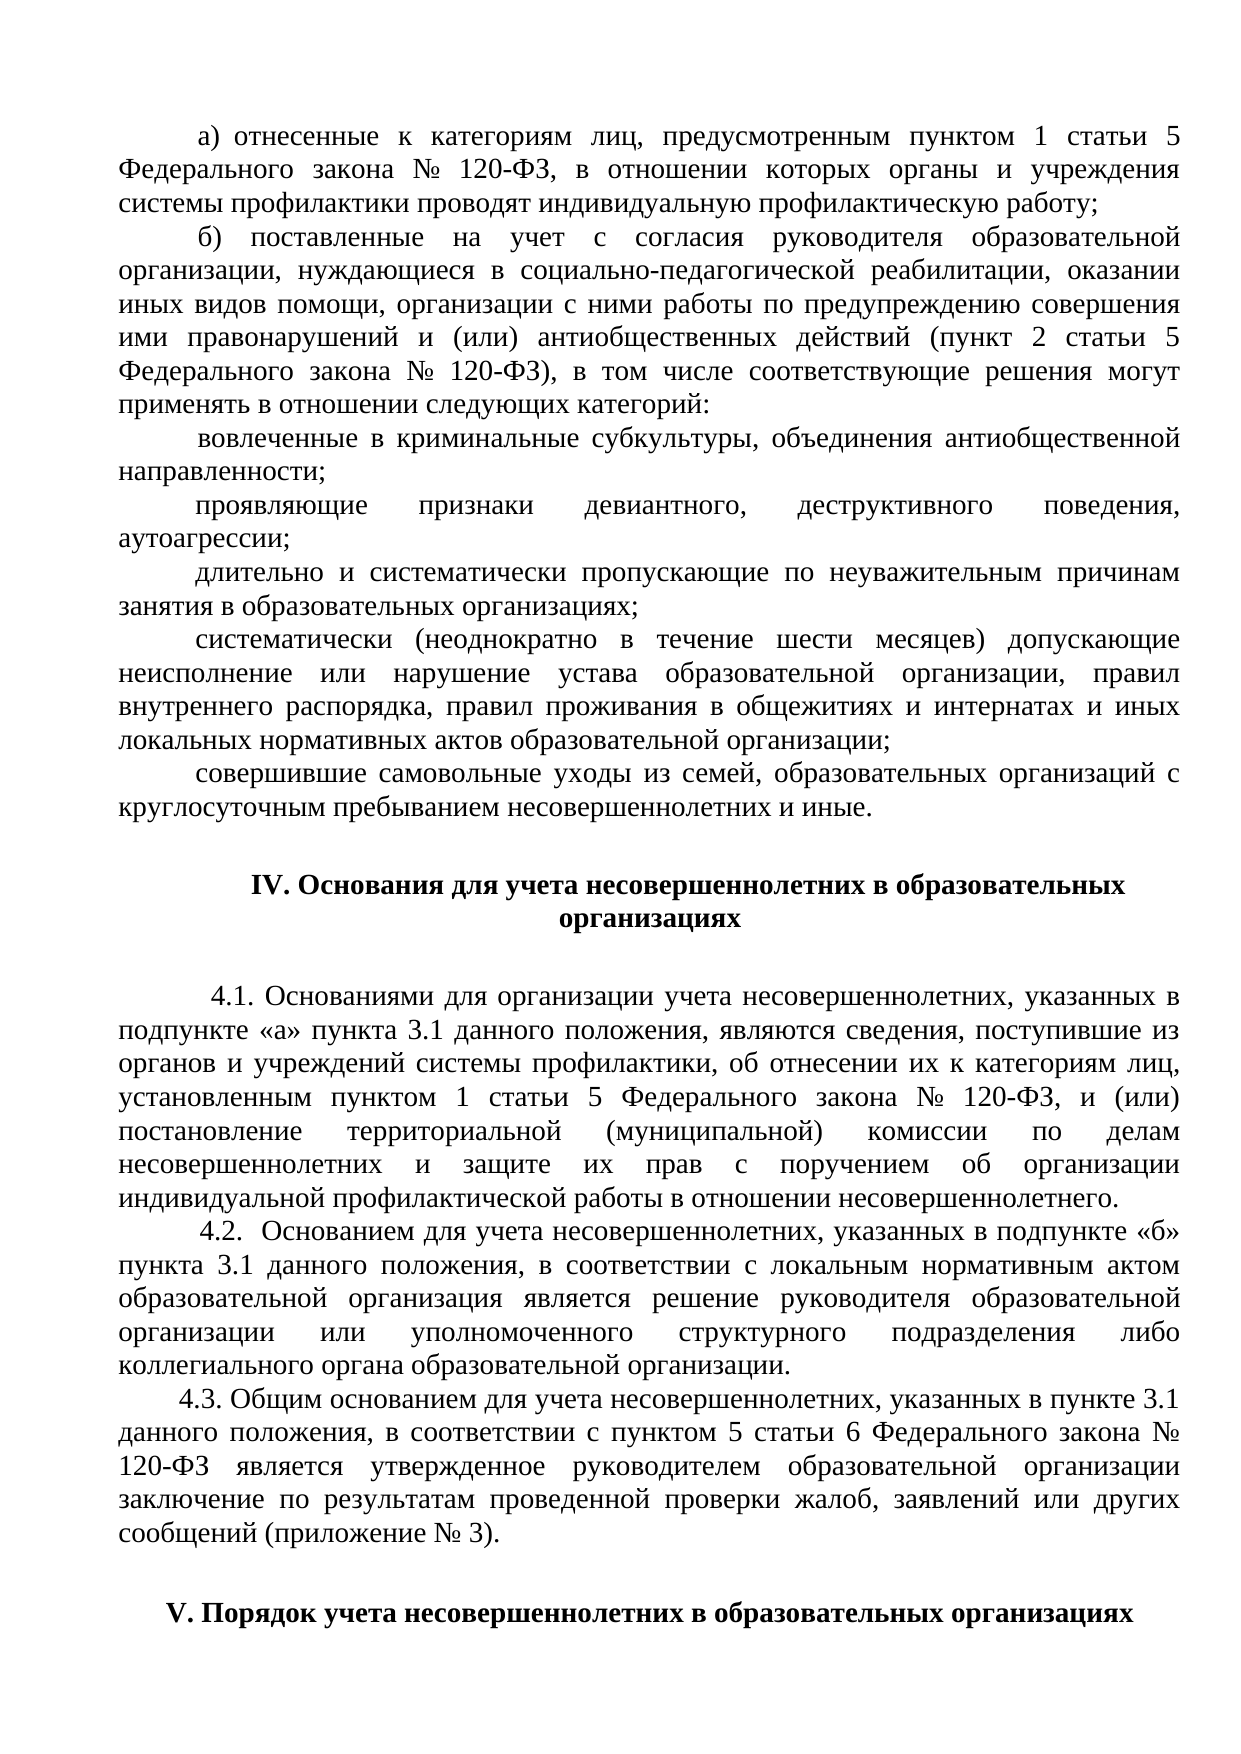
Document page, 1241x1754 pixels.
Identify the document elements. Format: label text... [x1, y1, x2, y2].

text совершившие самовольные уходы из семей, образовательных организаций с круглосуточным пребыванием несовершеннолетних и иные. [118, 755, 1181, 822]
text IV. Основания для учета несовершеннолетних в образовательных организациях [118, 867, 1181, 934]
text длительно и систематически пропускающие по неуважительным причинам занятия в образовательных организациях; [118, 554, 1181, 621]
text систематически (неоднократно в течение шести месяцев) допускающие неисполнение или нарушение устава образовательной организации, правил внутреннего распорядка, правил проживания в общежитиях и интернатах и иных локальных нормативных актов образовательной организации; [118, 621, 1181, 755]
text вовлеченные в криминальные субкультуры, объединения антиобщественной направленности; [118, 420, 1181, 487]
text V. Порядок учета несовершеннолетних в образовательных организациях [118, 1582, 1181, 1632]
text б) поставленные на учет с согласия руководителя образовательной организации, нуждающиеся в социально-педагогической реабилитации, оказании иных видов помощи, организации с ними работы по предупреждению совершения ими правонарушений и (или) антиобщественных действий (пункт 2 статьи 5 Федерального закона № 120-ФЗ), в том числе соответствующие решения могут применять в отношении следующих категорий: [118, 219, 1181, 420]
text 4.1. Основаниями для организации учета несовершеннолетних, указанных в подпункте «а» пункта 3.1 данного положения, являются сведения, поступившие из органов и учреждений системы профилактики, об отнесении их к категориям лиц, установленным пунктом 1 статьи 5 Федерального закона № 120-ФЗ, и (или) постановление территориальной (муниципальной) комиссии по делам несовершеннолетних и защите их прав с поручением об организации индивидуальной профилактической работы в отношении несовершеннолетнего. [118, 978, 1181, 1213]
text 4.2. Основанием для учета несовершеннолетних, указанных в подпункте «б» пункта 3.1 данного положения, в соответствии с локальным нормативным актом образовательной организация является решение руководителя образовательной организации или уполномоченного структурного подразделения либо коллегиального органа образовательной организации. [118, 1213, 1181, 1381]
text а) отнесенные к категориям лиц, предусмотренным пунктом 1 статьи 5 Федерального закона № 120-ФЗ, в отношении которых органы и учреждения системы профилактики проводят индивидуальную профилактическую работу; [118, 118, 1181, 219]
text проявляющие признаки девиантного, деструктивного поведения, аутоагрессии; [118, 487, 1181, 554]
text 4.3. Общим основанием для учета несовершеннолетних, указанных в пункте 3.1 данного положения, в соответствии с пунктом 5 статьи 6 Федерального закона № 120-ФЗ является утвержденное руководителем образовательной организации заключение по результатам проведенной проверки жалоб, заявлений или других сообщений (приложение № 3). [118, 1381, 1181, 1549]
